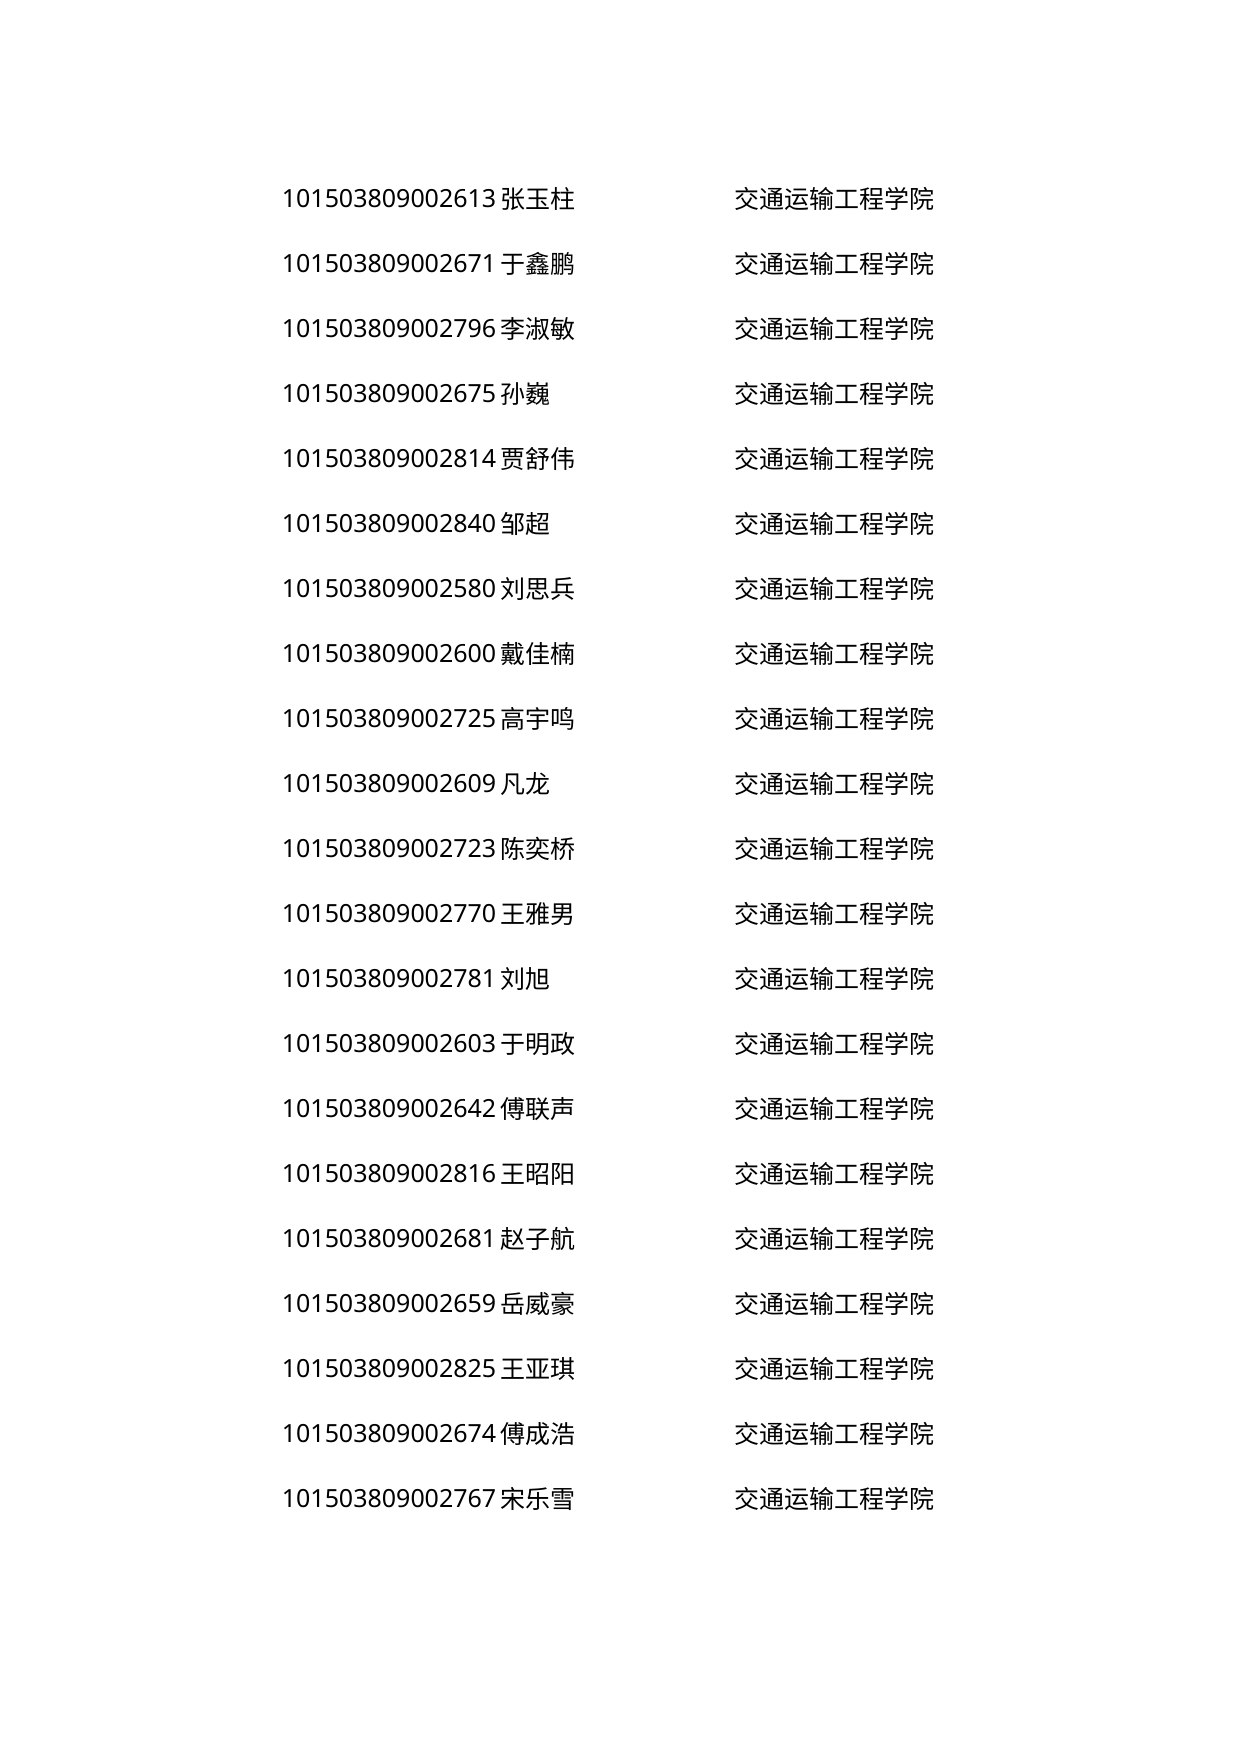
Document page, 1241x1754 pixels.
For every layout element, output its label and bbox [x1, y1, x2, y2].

table_header [224, 162, 1016, 1533]
